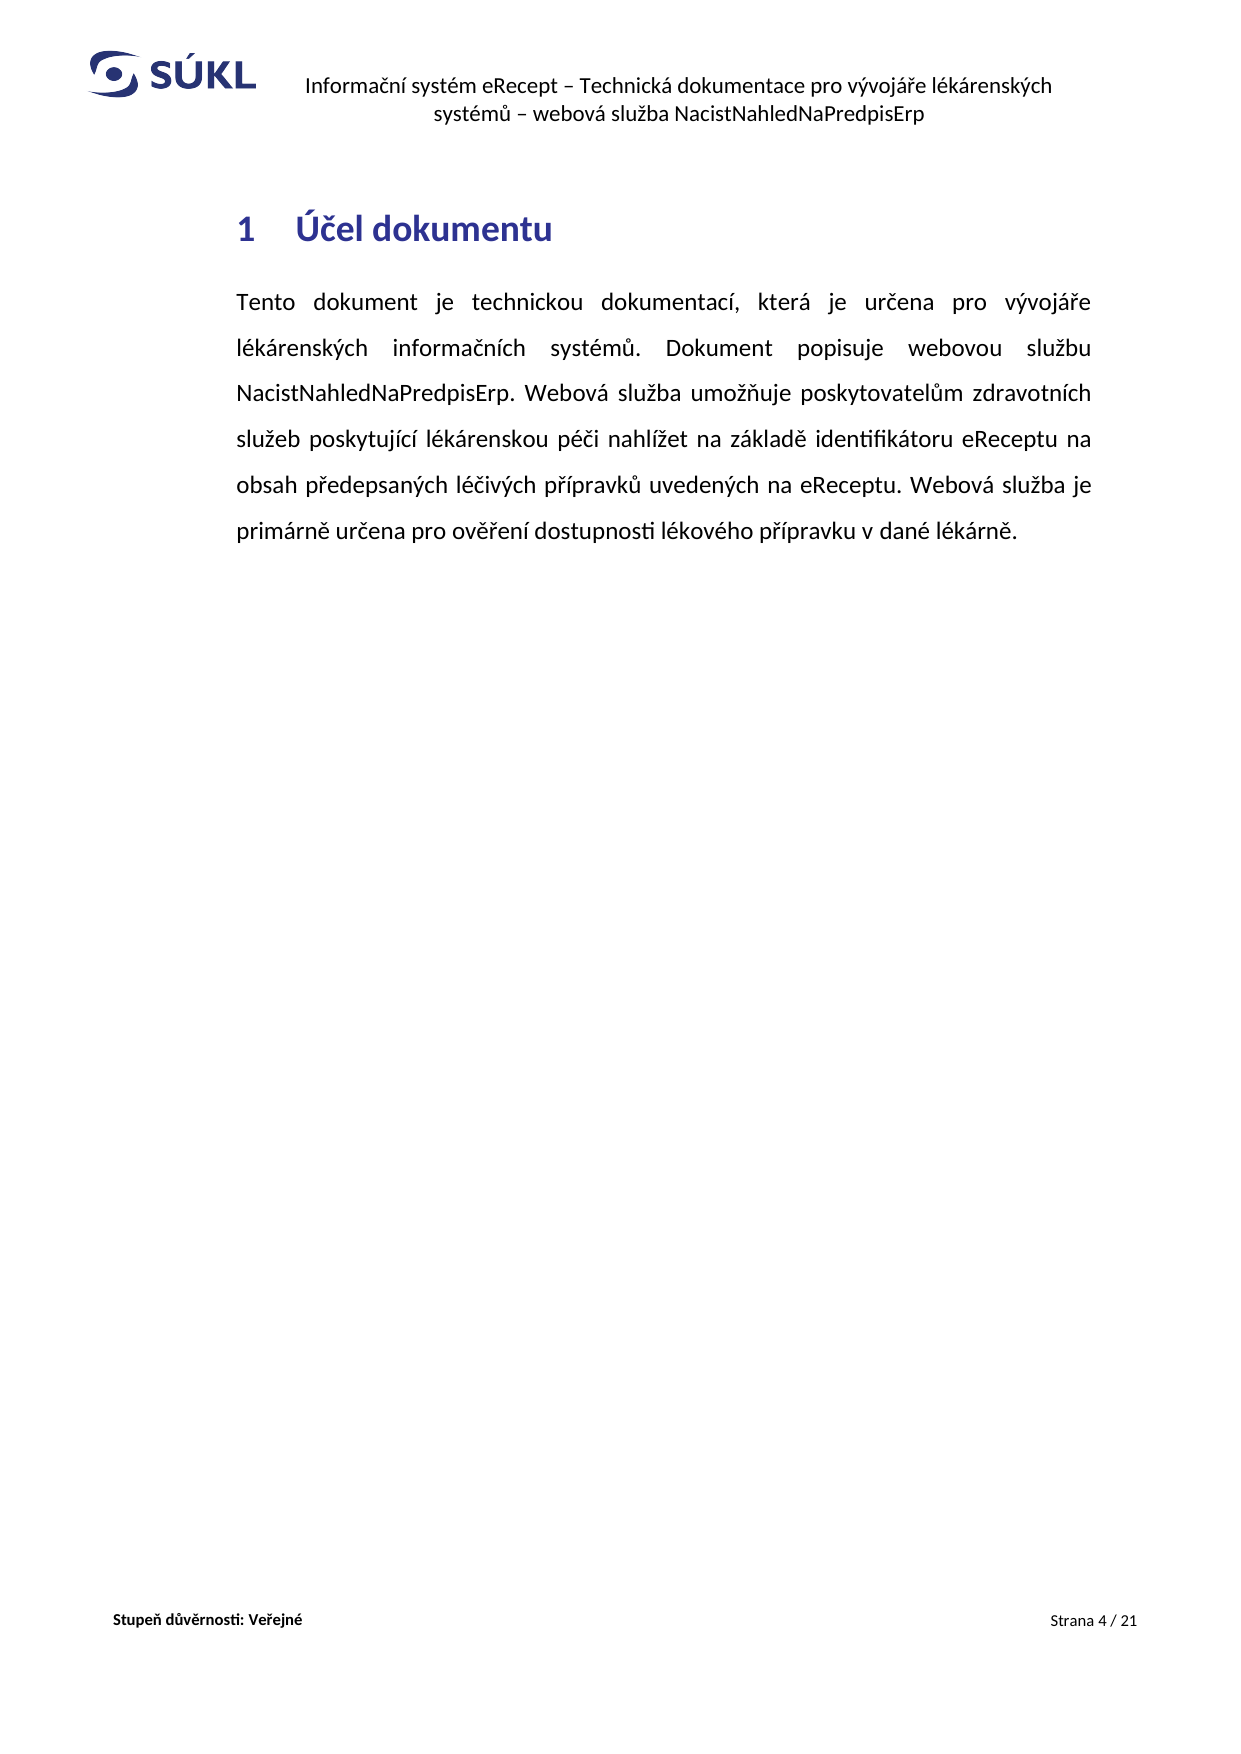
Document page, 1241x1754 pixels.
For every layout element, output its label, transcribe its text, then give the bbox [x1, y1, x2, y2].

text Tento dokument je technickou dokumentací, která je určena pro vývojáře lékárenských informačních systémů. Dokument popisuje webovou službu NacistNahledNaPredpisErp. Webová služba umožňuje poskytovatelům zdravotních služeb poskytující lékárenskou péči nahlížet na základě identifikátoru eReceptu na obsah předepsaných léčivých přípravků uvedených na eReceptu. Webová služba je primárně určena pro ověření dostupnosti lékového přípravku v dané lékárně. [236, 286, 1092, 545]
subtitle Účel dokumentu [236, 205, 1092, 251]
picture [86, 48, 256, 100]
